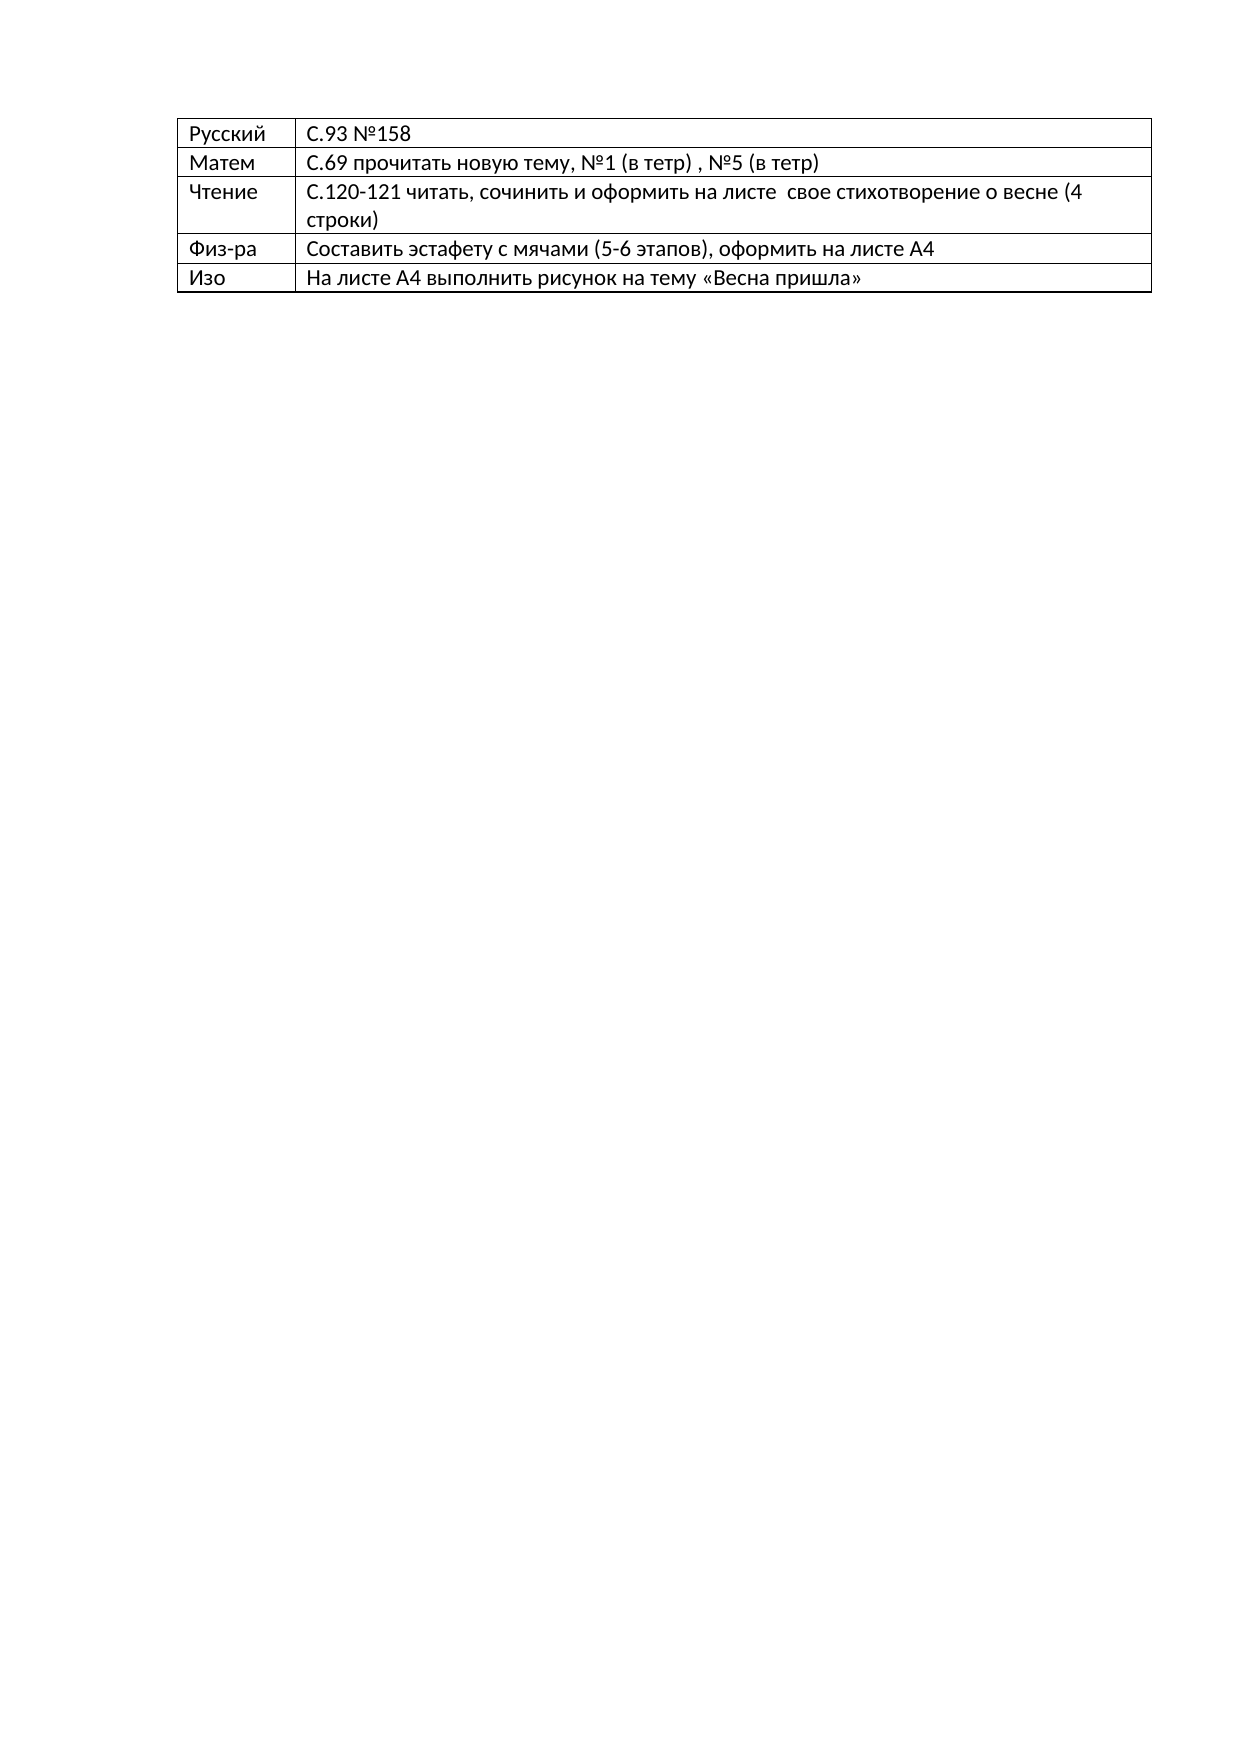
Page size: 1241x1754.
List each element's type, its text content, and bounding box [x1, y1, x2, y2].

table_cell С.69 прочитать новую тему, №1 (в тетр) , №5 (в тетр) [296, 148, 1151, 176]
table_header Русский [178, 119, 295, 147]
table_cell На листе А4 выполнить рисунок на тему «Весна пришла» [296, 264, 1151, 291]
table_header С.93 №158 [296, 119, 1151, 147]
table_cell Физ-ра [178, 234, 295, 262]
table_cell Матем [178, 148, 295, 176]
table_cell С.120-121 читать, сочинить и оформить на листе свое стихотворение о весне (4 строки) [296, 177, 1151, 233]
table_cell Изо [178, 264, 295, 291]
table_cell Чтение [178, 177, 295, 233]
table_cell Составить эстафету с мячами (5-6 этапов), оформить на листе А4 [296, 234, 1151, 262]
